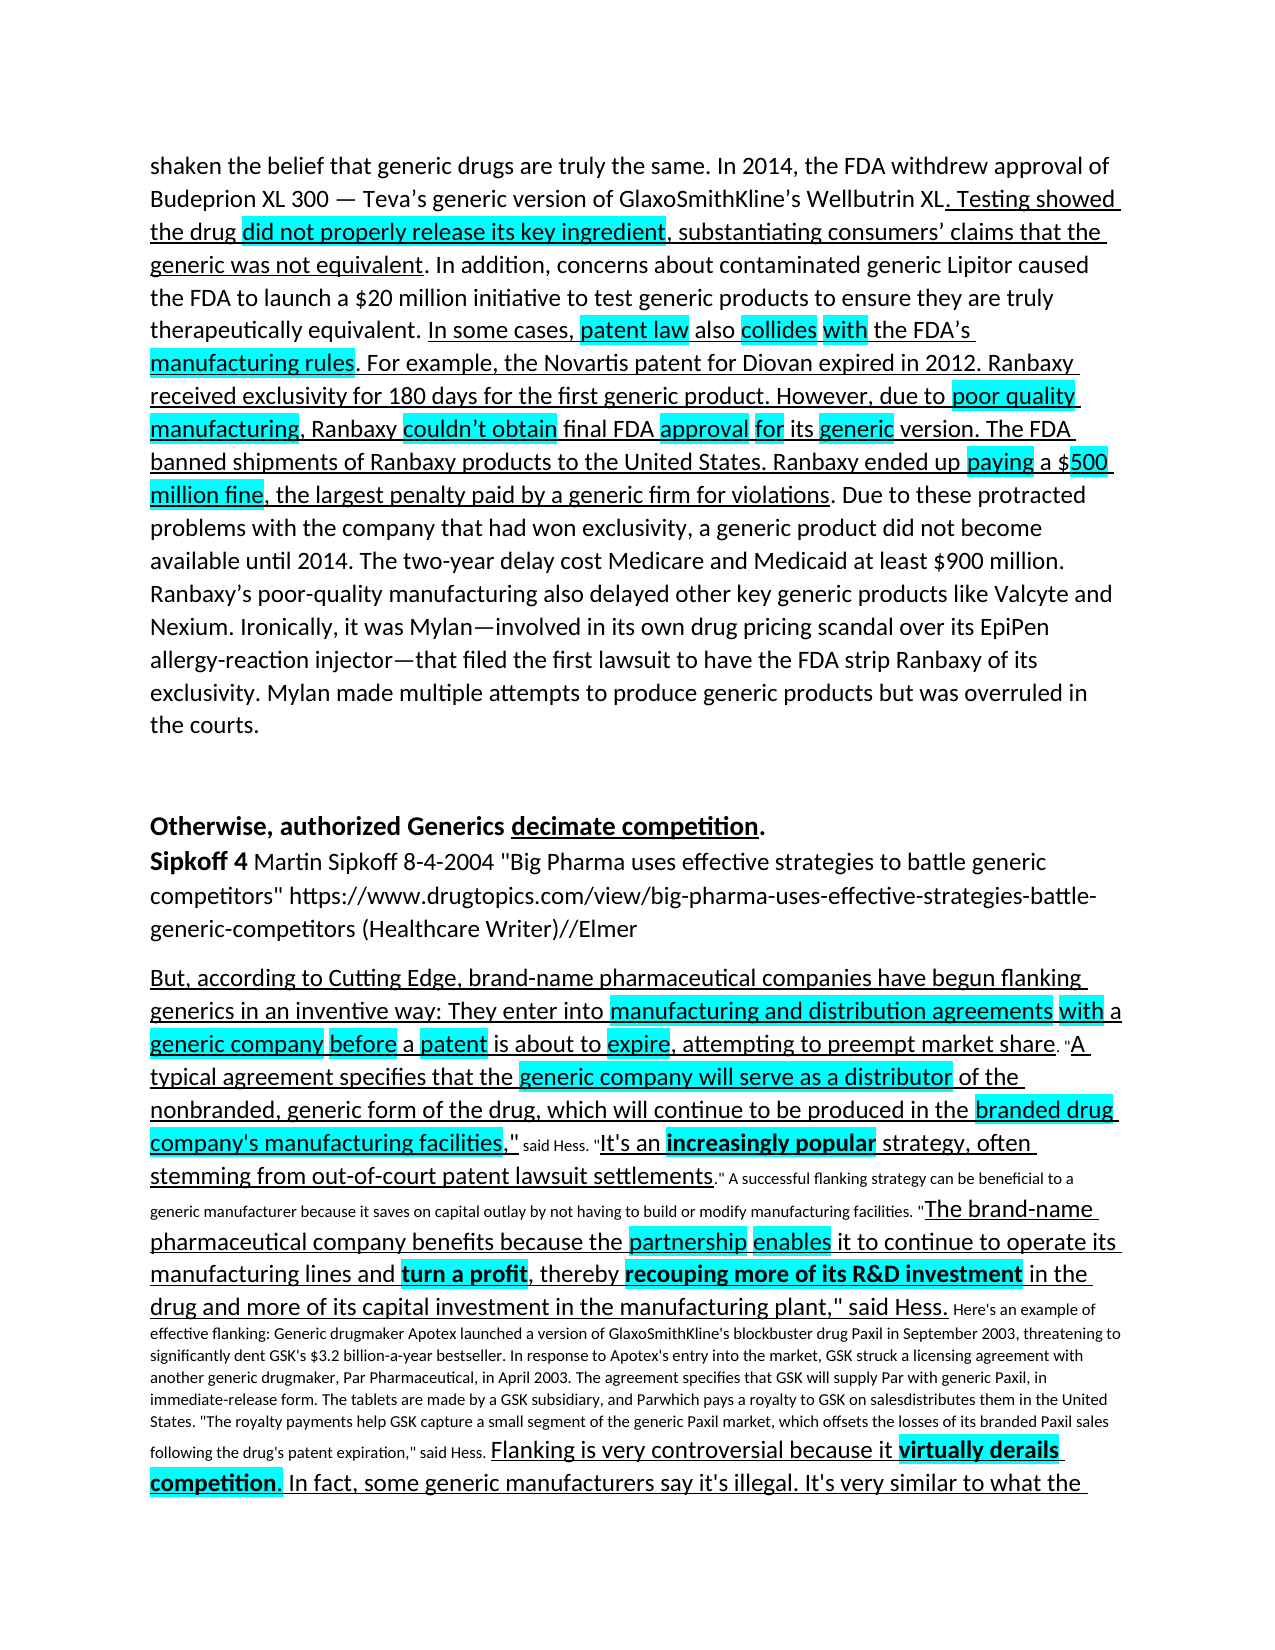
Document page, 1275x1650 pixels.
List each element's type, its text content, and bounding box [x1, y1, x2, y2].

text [150, 150, 1125, 740]
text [150, 962, 1125, 1497]
text Sipkoff 4 Martin Sipkoff 8-4-2004 "Big Pharma uses effective strategies to battle generic competitors" https://www.drugtopics.com/view/big-pharma-uses-effective-strategies-battle-generic-competitors (Healthcare Writer)//Elmer [150, 844, 1125, 943]
subtitle Otherwise, authorized Generics decimate competition. [150, 809, 1125, 842]
